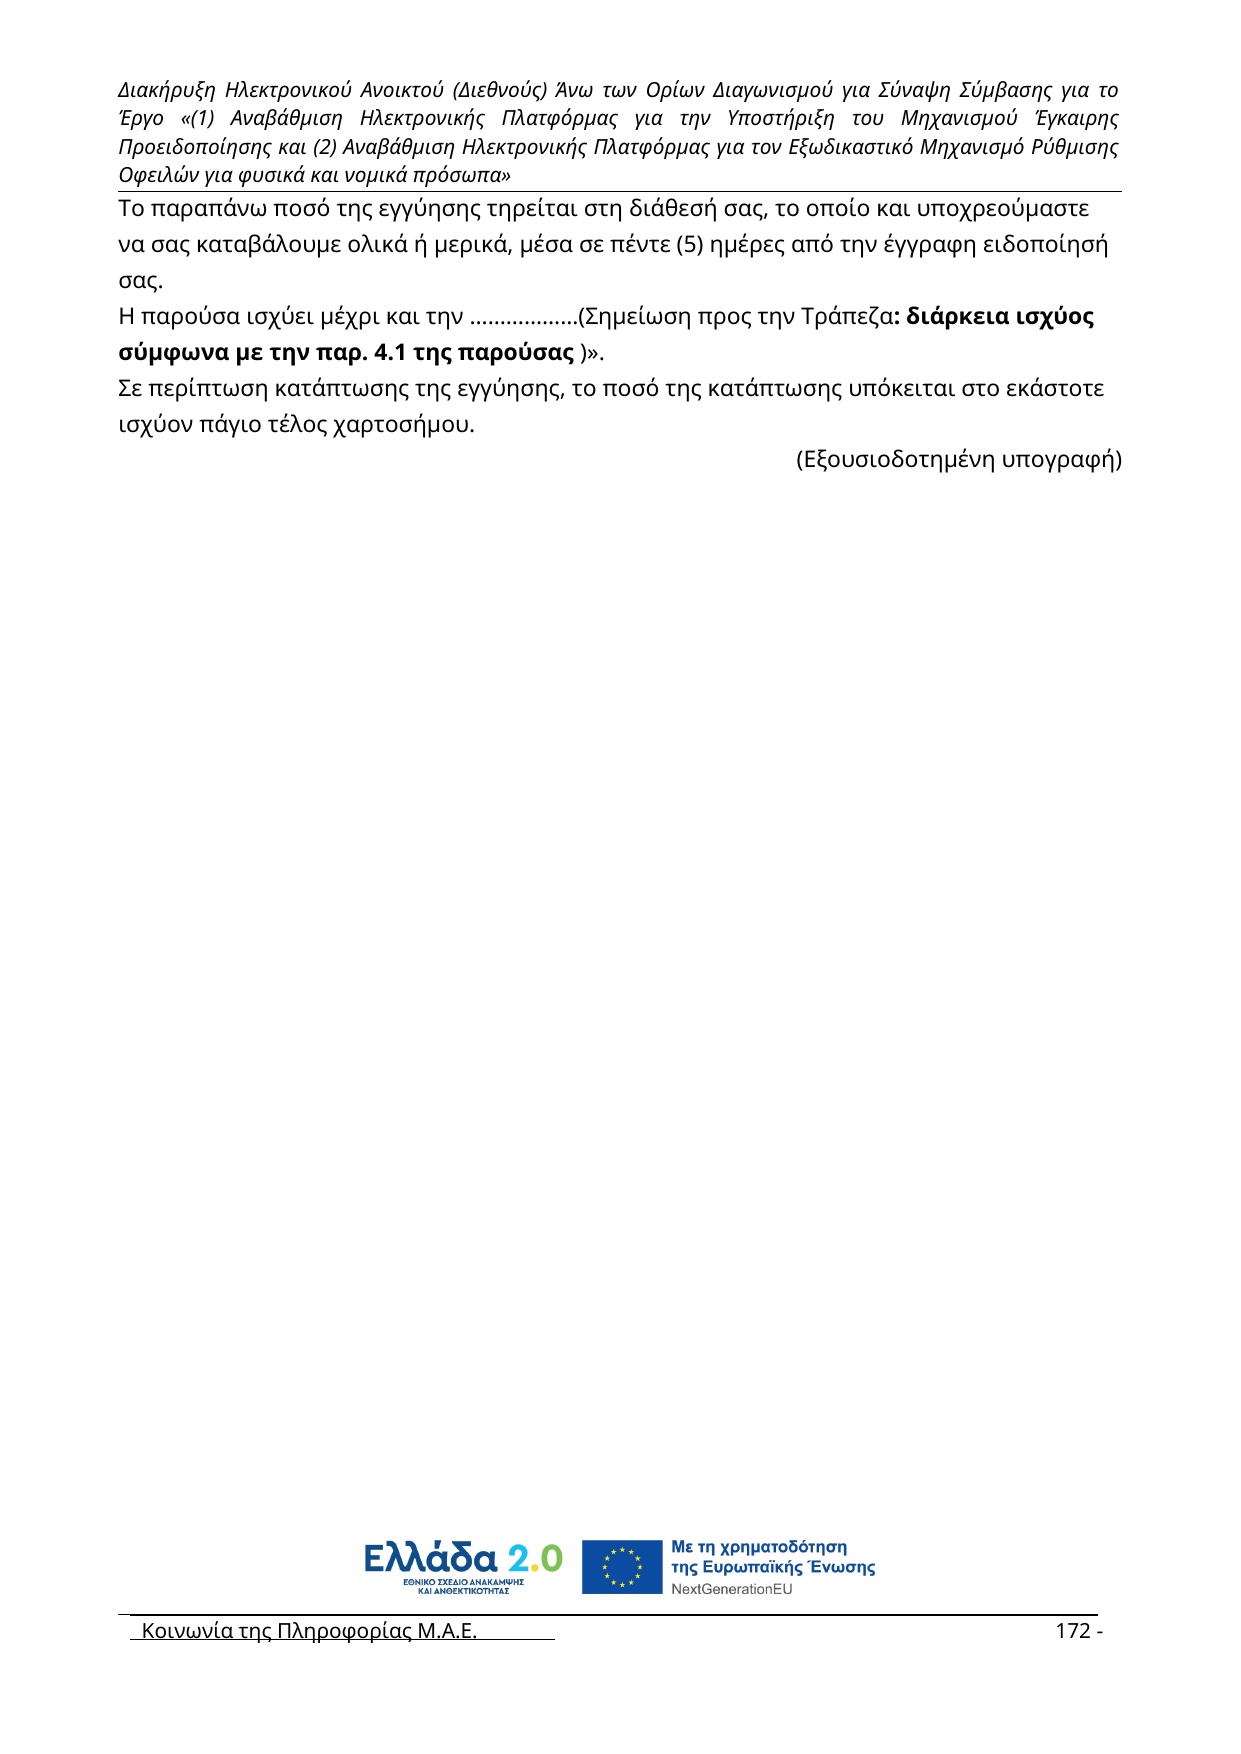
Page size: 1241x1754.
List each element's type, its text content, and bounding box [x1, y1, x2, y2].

text Η παρούσα ισχύει μέχρι και την ………………(Σημείωση προς την Τράπεζα: διάρκεια ισχύος σύμφωνα με την παρ. 4.1 της παρούσας )». [118, 300, 1122, 367]
text Το παραπάνω ποσό της εγγύησης τηρείται στη διάθεσή σας, το οποίο και υποχρεούμαστε να σας καταβάλουμε ολικά ή μερικά, μέσα σε πέντε (5) ημέρες από την έγγραφη ειδοποίησή σας. [118, 192, 1122, 295]
text (Εξουσιοδοτημένη υπογραφή) [118, 443, 1122, 475]
picture [346, 1520, 895, 1614]
text Σε περίπτωση κατάπτωσης της εγγύησης, το ποσό της κατάπτωσης υπόκειται στο εκάστοτε ισχύον πάγιο τέλος χαρτοσήμου. [118, 372, 1122, 439]
